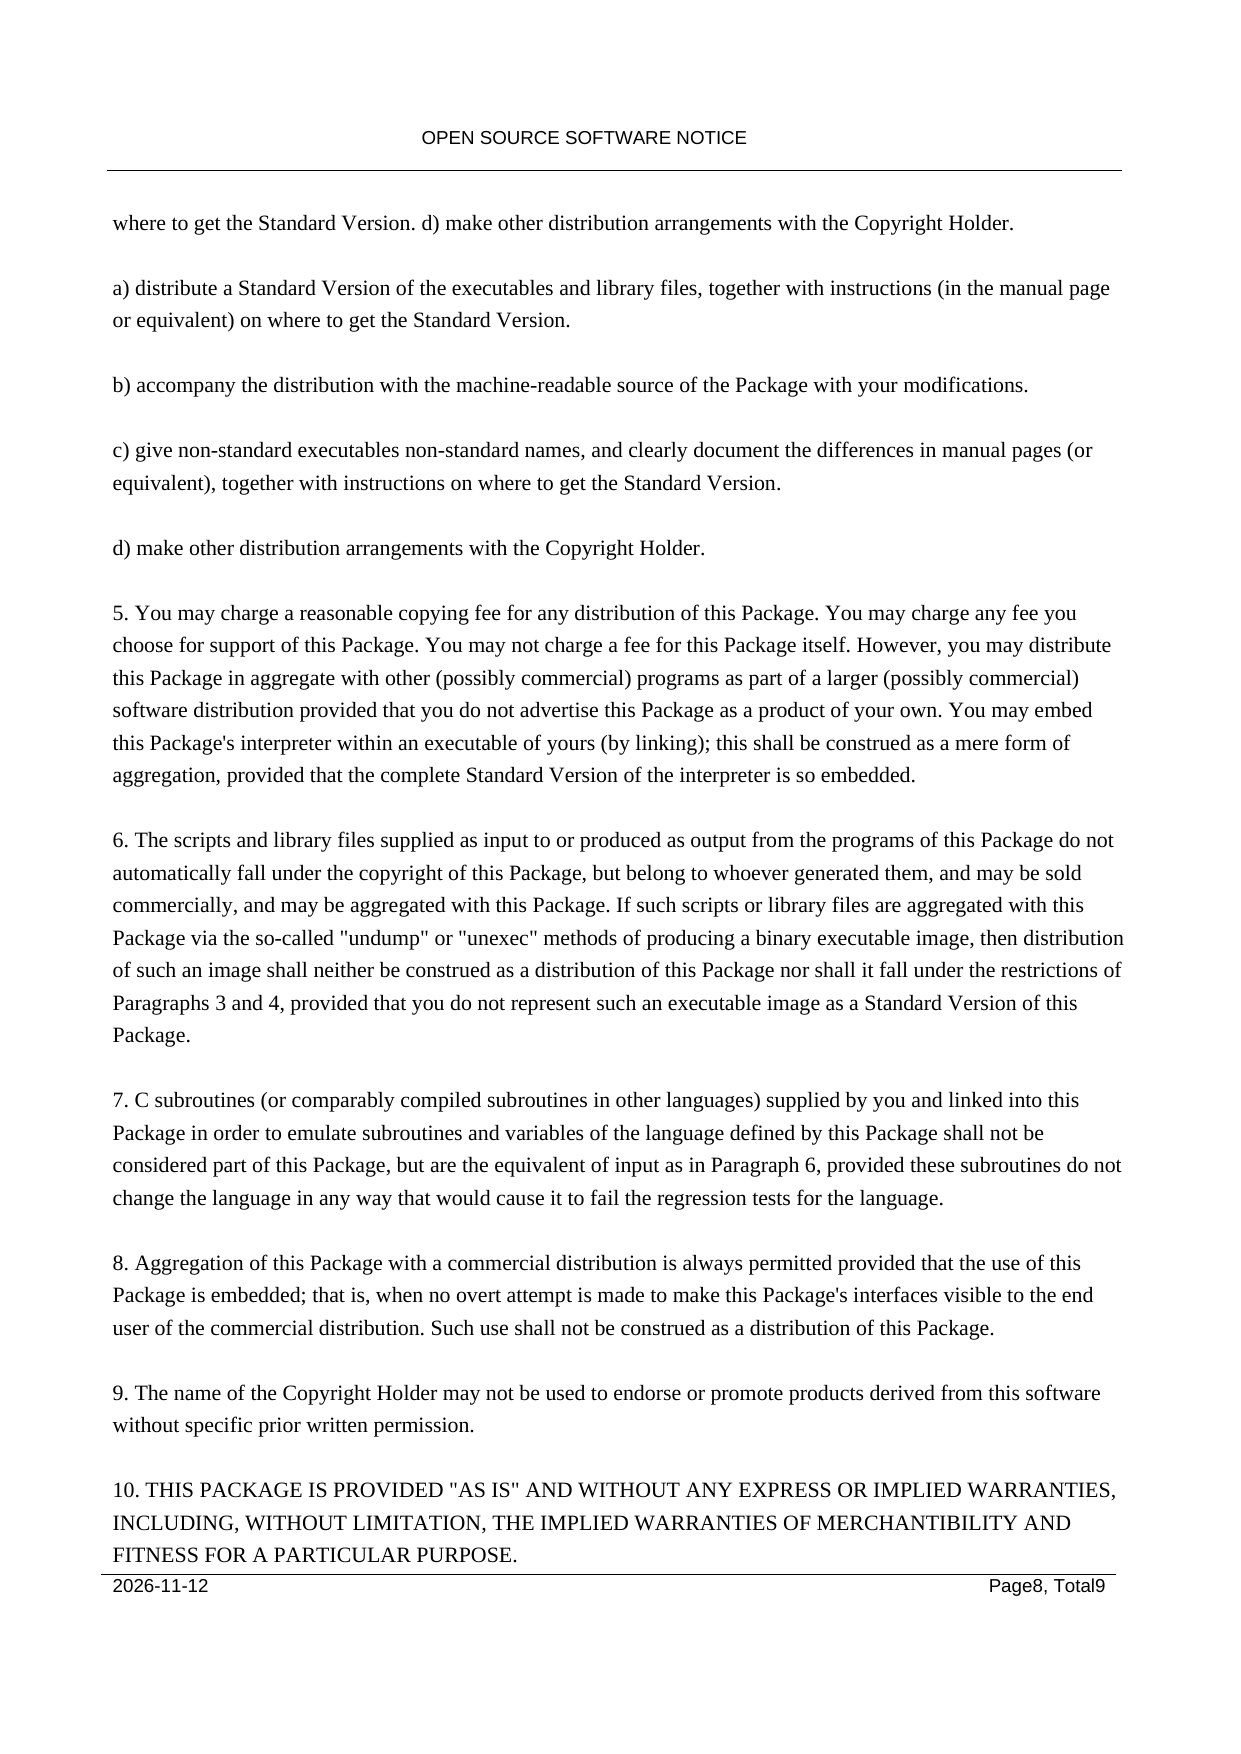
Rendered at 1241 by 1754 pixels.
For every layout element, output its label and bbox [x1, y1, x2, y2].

text [112, 206, 1128, 1571]
